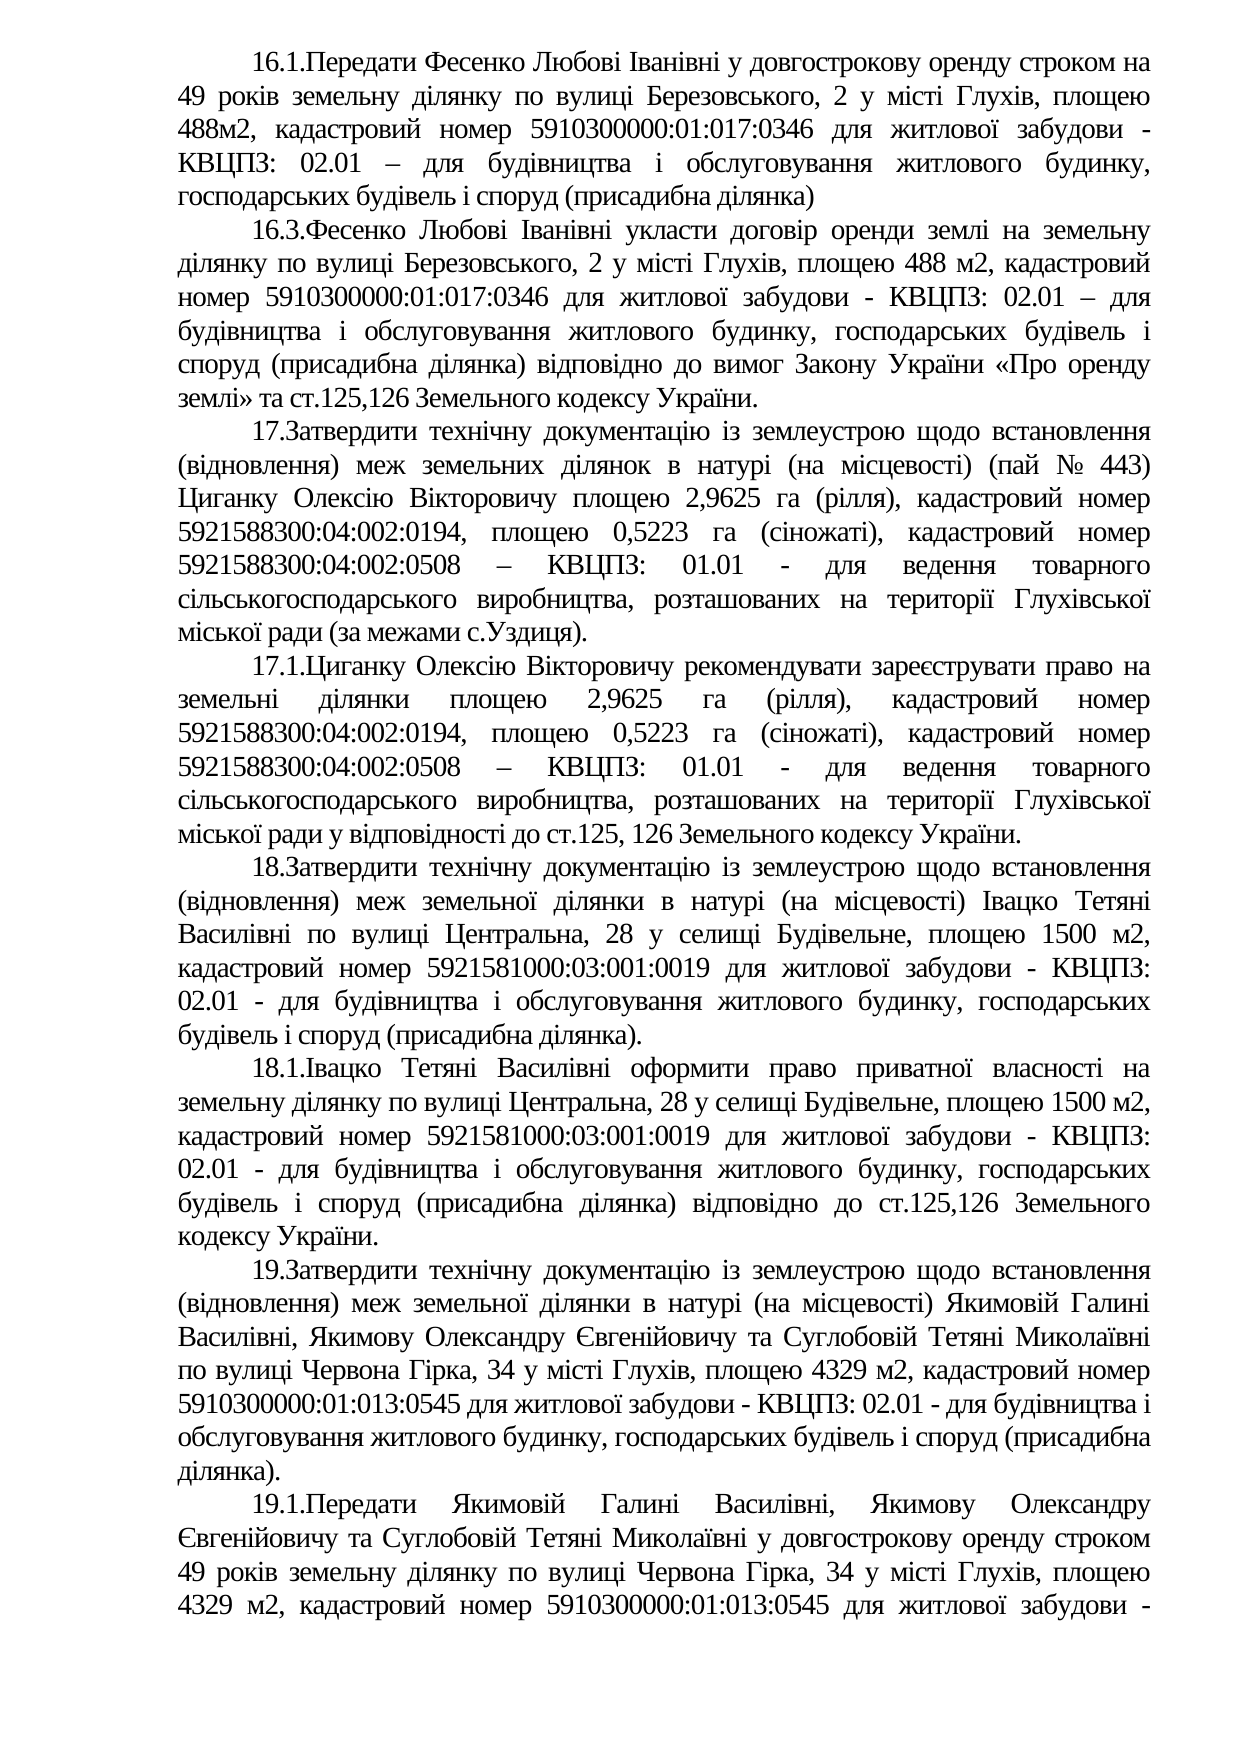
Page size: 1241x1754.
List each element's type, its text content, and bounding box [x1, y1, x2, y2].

text 17.1.Циганку Олексію Вікторовичу рекомендувати зареєструвати право на земельні ділянки площею 2,9625 га (рілля), кадастровий номер 5921588300:04:002:0194, площею 0,5223 га (сіножаті), кадастровий номер 5921588300:04:002:0508 – КВЦПЗ: 01.01 - для ведення товарного сільськогосподарського виробництва, розташованих на території Глухівської міської ради у відповідності до ст.125, 126 Земельного кодексу України. [177, 648, 1152, 849]
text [177, 1487, 1152, 1621]
text 17.Затвердити технічну документацію із землеустрою щодо встановлення (відновлення) меж земельних ділянок в натурі (на місцевості) (пай № 443) Циганку Олексію Вікторовичу площею 2,9625 га (рілля), кадастровий номер 5921588300:04:002:0194, площею 0,5223 га (сіножаті), кадастровий номер 5921588300:04:002:0508 – КВЦПЗ: 01.01 - для ведення товарного сільськогосподарського виробництва, розташованих на території Глухівської міської ради (за межами с.Уздиця). [177, 413, 1152, 648]
text 19.Затвердити технічну документацію із землеустрою щодо встановлення (відновлення) меж земельної ділянки в натурі (на місцевості) Якимовій Галині Василівні, Якимову Олександру Євгенійовичу та Суглобовій Тетяні Миколаївні по вулиці Червона Гірка, 34 у місті Глухів, площею 4329 м2, кадастровий номер 5910300000:01:013:0545 для житлової забудови - КВЦПЗ: 02.01 - для будівництва і обслуговування житлового будинку, господарських будівель і споруд (присадибна ділянка). [177, 1252, 1152, 1487]
text 18.1.Івацко Тетяні Василівні оформити право приватної власності на земельну ділянку по вулиці Центральна, 28 у селищі Будівельне, площею 1500 м2, кадастровий номер 5921581000:03:001:0019 для житлової забудови - КВЦПЗ: 02.01 - для будівництва і обслуговування житлового будинку, господарських будівель і споруд (присадибна ділянка) відповідно до ст.125,126 Земельного кодексу України. [177, 1051, 1152, 1252]
text 16.1.Передати Фесенко Любові Іванівні у довгострокову оренду строком на 49 років земельну ділянку по вулиці Березовського, 2 у місті Глухів, площею 488м2, кадастровий номер 5910300000:01:017:0346 для житлової забудови - КВЦПЗ: 02.01 – для будівництва і обслуговування житлового будинку, господарських будівель і споруд (присадибна ділянка) [177, 44, 1152, 212]
text 16.3.Фесенко Любові Іванівні укласти договір оренди землі на земельну ділянку по вулиці Березовського, 2 у місті Глухів, площею 488 м2, кадастровий номер 5910300000:01:017:0346 для житлової забудови - КВЦПЗ: 02.01 – для будівництва і обслуговування житлового будинку, господарських будівель і споруд (присадибна ділянка) відповідно до вимог Закону України «Про оренду землі» та ст.125,126 Земельного кодексу України. [177, 212, 1152, 413]
text 18.Затвердити технічну документацію із землеустрою щодо встановлення (відновлення) меж земельної ділянки в натурі (на місцевості) Івацко Тетяні Василівні по вулиці Центральна, 28 у селищі Будівельне, площею 1500 м2, кадастровий номер 5921581000:03:001:0019 для житлової забудови - КВЦПЗ: 02.01 - для будівництва і обслуговування житлового будинку, господарських будівель і споруд (присадибна ділянка). [177, 849, 1152, 1051]
